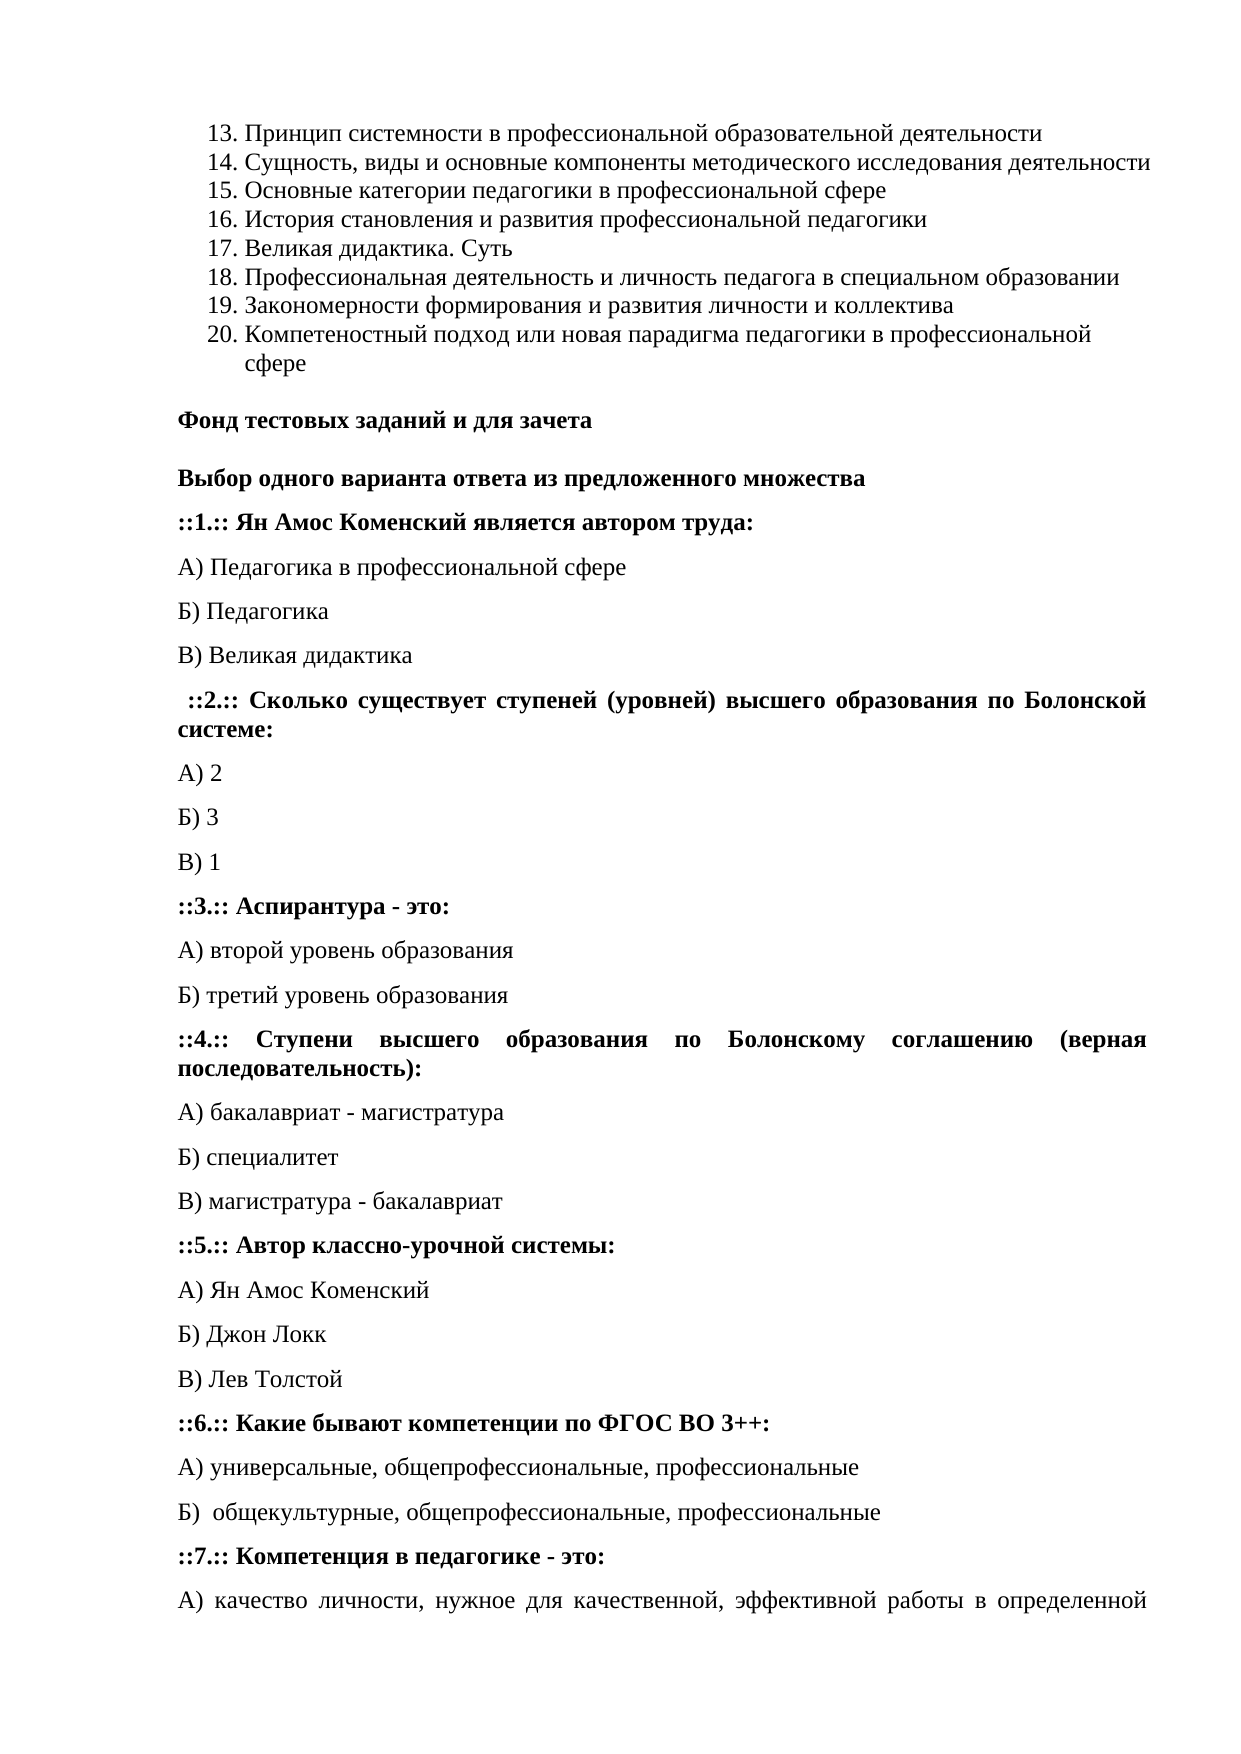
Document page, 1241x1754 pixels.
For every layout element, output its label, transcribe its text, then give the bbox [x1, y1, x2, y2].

text Б) специалитет [177, 1142, 1148, 1171]
text Фонд тестовых заданий и для зачета [177, 406, 1152, 434]
text ::2.:: Сколько существует ступеней (уровней) высшего образования по Болонской системе: [177, 685, 1148, 742]
text А) второй уровень образования [177, 936, 1148, 964]
list Компетеностный подход или новая парадигма педагогики в профессиональной сфере [207, 319, 1152, 377]
text ::4.:: Ступени высшего образования по Болонскому соглашению (верная последовательность): [177, 1024, 1148, 1082]
text А) Педагогика в профессиональной сфере [177, 552, 1148, 581]
text Б) третий уровень образования [177, 980, 1148, 1009]
text ::3.:: Аспирантура - это: [177, 891, 1148, 920]
text В) Великая дидактика [177, 641, 1148, 669]
list Основные категории педагогики в профессиональной сфере [207, 176, 1152, 204]
text Б) общекультурные, общепрофессиональные, профессиональные [177, 1497, 1148, 1526]
text Б) Педагогика [177, 596, 1148, 625]
text ::5.:: Автор классно-урочной системы: [177, 1231, 1148, 1259]
list Великая дидактика. Суть [207, 233, 1152, 262]
list Закономерности формирования и развития личности и коллектива [207, 291, 1152, 319]
list Профессиональная деятельность и личность педагога в специальном образовании [207, 262, 1152, 291]
text В) Лев Толстой [177, 1364, 1148, 1392]
text ::6.:: Какие бывают компетенции по ФГОС ВО 3++: [177, 1408, 1148, 1437]
text Выбор одного варианта ответа из предложенного множества [177, 463, 1152, 492]
text А) 2 [177, 758, 1148, 787]
text В) магистратура - бакалавриат [177, 1186, 1148, 1215]
text ::7.:: Компетенция в педагогике - это: [177, 1541, 1148, 1570]
text А) бакалавриат - магистратура [177, 1097, 1148, 1126]
list Сущность, виды и основные компоненты методического исследования деятельности [207, 147, 1152, 176]
list История становления и развития профессиональной педагогики [207, 204, 1152, 233]
text Б) Джон Локк [177, 1319, 1148, 1348]
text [177, 1586, 1148, 1614]
text ::1.:: Ян Амос Коменский является автором труда: [177, 507, 1148, 536]
text А) универсальные, общепрофессиональные, профессиональные [177, 1452, 1148, 1481]
text А) Ян Амос Коменский [177, 1275, 1148, 1304]
list Принцип системности в профессиональной образовательной деятельности [207, 118, 1152, 147]
text В) 1 [177, 847, 1148, 876]
text Б) 3 [177, 802, 1148, 831]
